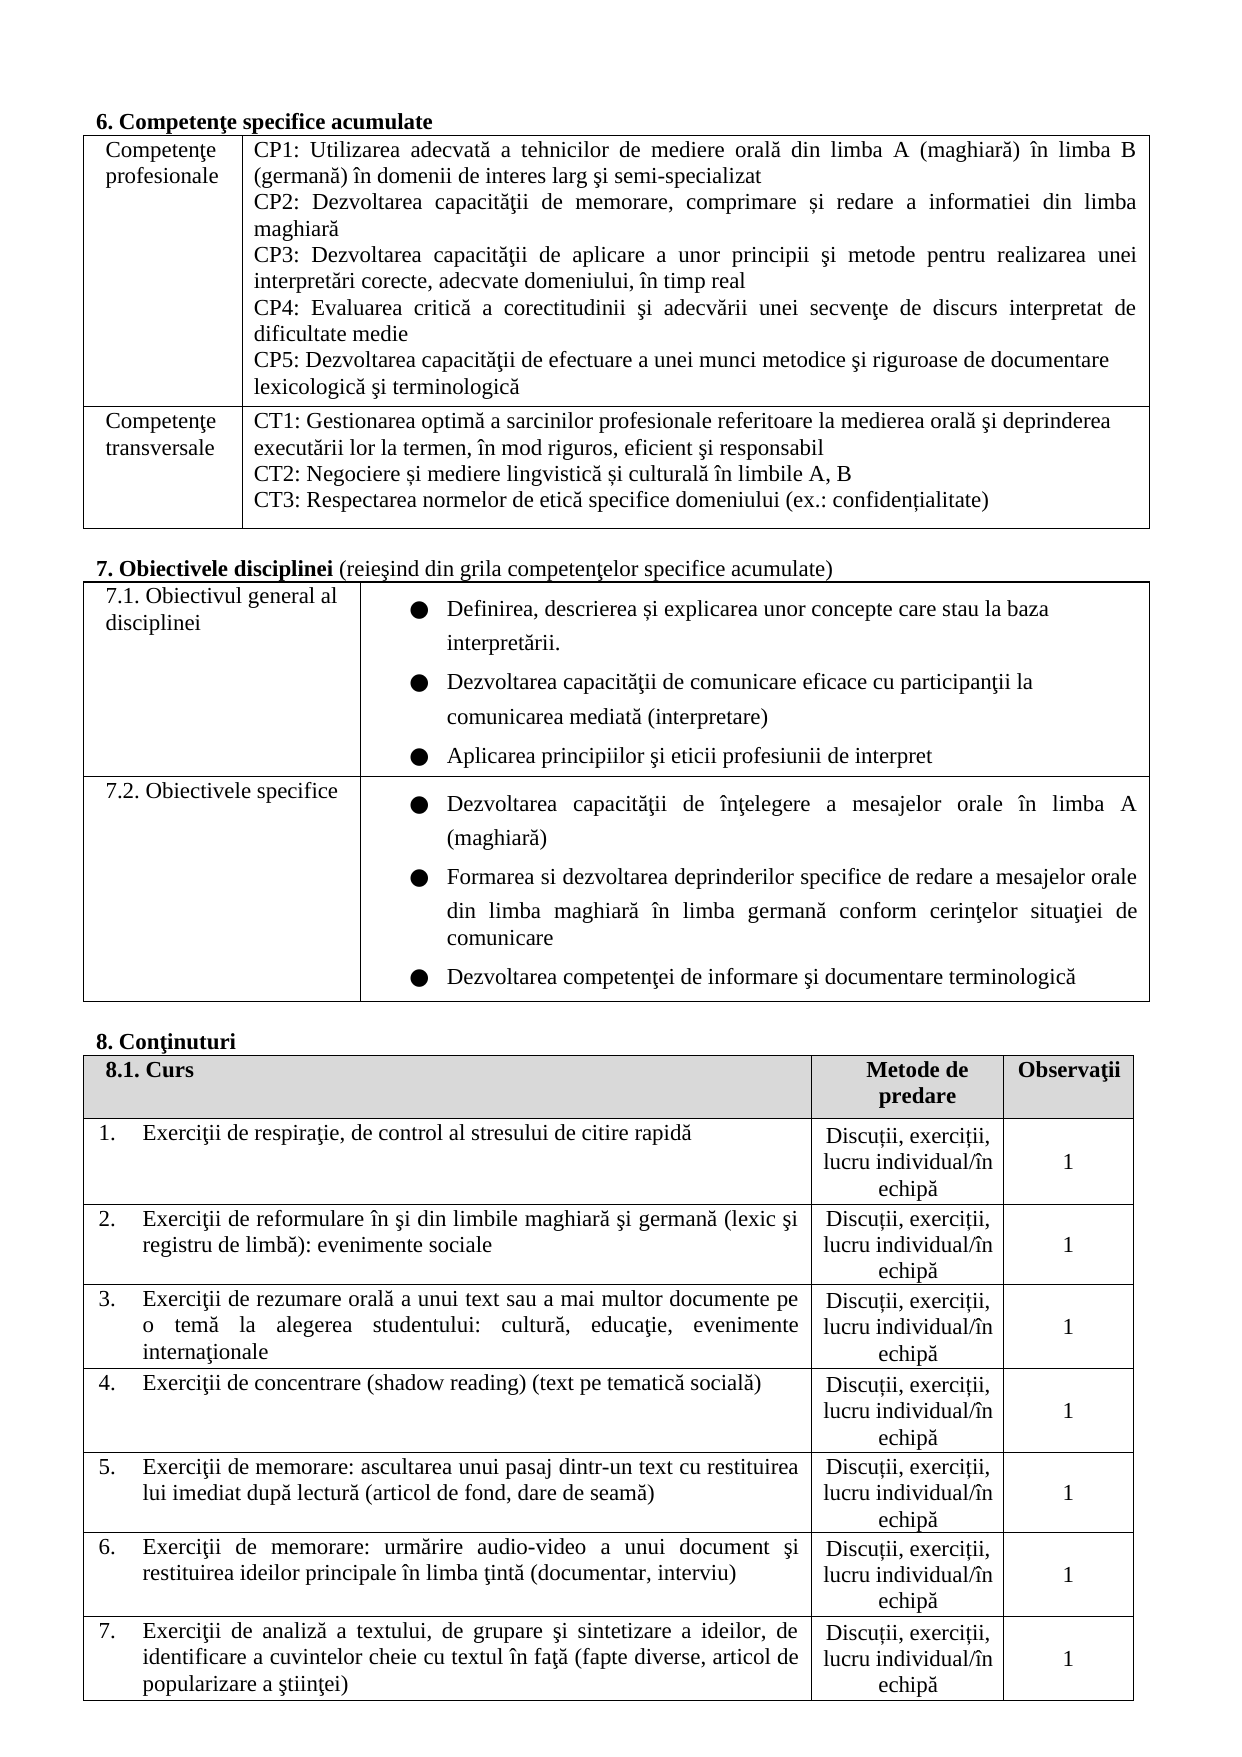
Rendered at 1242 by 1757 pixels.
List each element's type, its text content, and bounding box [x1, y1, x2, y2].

table_header Metode de predare [812, 1056, 1003, 1118]
table_cell Exerciţii de analiză a textului, de grupare şi sintetizare a ideilor, de identificare a cuvintelor cheie cu textul în faţă (fapte diverse, articol de popularizare a ştiinţei) [84, 1617, 811, 1700]
table_cell 1 [1004, 1617, 1133, 1700]
table_cell Discuții, exerciții, lucru individual/în echipă [812, 1369, 1003, 1452]
table_header 8.1. Curs [84, 1056, 811, 1118]
text 7. Obiectivele disciplinei (reieşind din grila competenţelor specifice acumulate) [96, 555, 1173, 581]
table_cell 1 [1004, 1285, 1133, 1368]
table_cell 1 [1004, 1369, 1133, 1452]
table_cell Dezvoltarea capacităţii de înţelegere a mesajelor orale în limba A (maghiară) Formarea si dezvoltarea deprinderilor specifice de redare a mesajelor orale din limba maghiară în limba germană conform cerinţelor situaţiei de comunicare Dezvoltarea competenţei de informare şi documentare terminologică [361, 777, 1149, 1001]
table_cell Exerciţii de rezumare orală a unui text sau a mai multor documente pe o temă la alegerea studentului: cultură, educaţie, evenimente internaţionale [84, 1285, 811, 1368]
text 6. Competenţe specifice acumulate [96, 108, 1173, 135]
table_cell Exerciţii de concentrare (shadow reading) (text pe tematică socială) [84, 1369, 811, 1452]
table_cell 1 [1004, 1119, 1133, 1204]
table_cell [812, 1533, 1003, 1616]
table_cell Exerciţii de memorare: ascultarea unui pasaj dintr-un text cu restituirea lui imediat după lectură (articol de fond, dare de seamă) [84, 1453, 811, 1532]
table_cell 1 [1004, 1453, 1133, 1532]
table_cell Exerciţii de respiraţie, de control al stresului de citire rapidă [84, 1119, 811, 1204]
table_cell 1 [1004, 1205, 1133, 1284]
table_header Definirea, descrierea și explicarea unor concepte care stau la baza interpretării. Dezvoltarea capacităţii de comunicare eficace cu participanţii la comunicarea mediată (interpretare) Aplicarea principiilor şi eticii profesiunii de interpret [361, 583, 1149, 776]
table_cell Competenţe transversale [84, 407, 242, 528]
table_header Competenţe profesionale [84, 136, 242, 406]
table_cell Discuții, exerciții, lucru individual/în echipă [812, 1119, 1003, 1204]
table_cell Exerciţii de reformulare în şi din limbile maghiară şi germană (lexic şi registru de limbă): evenimente sociale [84, 1205, 811, 1284]
table_header Observaţii [1004, 1056, 1133, 1118]
table_cell Discuții, exerciții, lucru individual/în echipă [812, 1285, 1003, 1368]
table_header CP1: Utilizarea adecvată a tehnicilor de mediere orală din limba A (maghiară) în limba B (germană) în domenii de interes larg şi semi-specializat CP2: Dezvoltarea capacităţii de memorare, comprimare și redare a informatiei din limba maghiară CP3: Dezvoltarea capacităţii de aplicare a unor principii şi metode pentru realizarea unei interpretări corecte, adecvate domeniului, în timp real CP4: Evaluarea critică a corectitudinii şi adecvării unei secvenţe de discurs interpretat de dificultate medie CP5: Dezvoltarea capacităţii de efectuare a unei munci metodice şi riguroase de documentare lexicologică şi terminologică [243, 136, 1149, 406]
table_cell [812, 1617, 1003, 1700]
table_cell Discuții, exerciții, lucru individual/în echipă [812, 1453, 1003, 1532]
table_cell Discuții, exerciții, lucru individual/în echipă [812, 1205, 1003, 1284]
table_cell Exerciţii de memorare: urmărire audio-video a unui document şi restituirea ideilor principale în limba ţintă (documentar, interviu) [84, 1533, 811, 1616]
table_header 7.1. Obiectivul general al disciplinei [84, 583, 360, 776]
table_cell 7.2. Obiectivele specifice [84, 777, 360, 1001]
table_cell 1 [1004, 1533, 1133, 1616]
text 8. Conţinuturi [96, 1028, 1173, 1055]
table_cell CT1: Gestionarea optimă a sarcinilor profesionale referitoare la medierea orală şi deprinderea executării lor la termen, în mod riguros, eficient şi responsabil CT2: Negociere și mediere lingvistică și culturală în limbile A, B CT3: Respectarea normelor de etică specifice domeniului (ex.: confidențialitate) [243, 407, 1149, 528]
